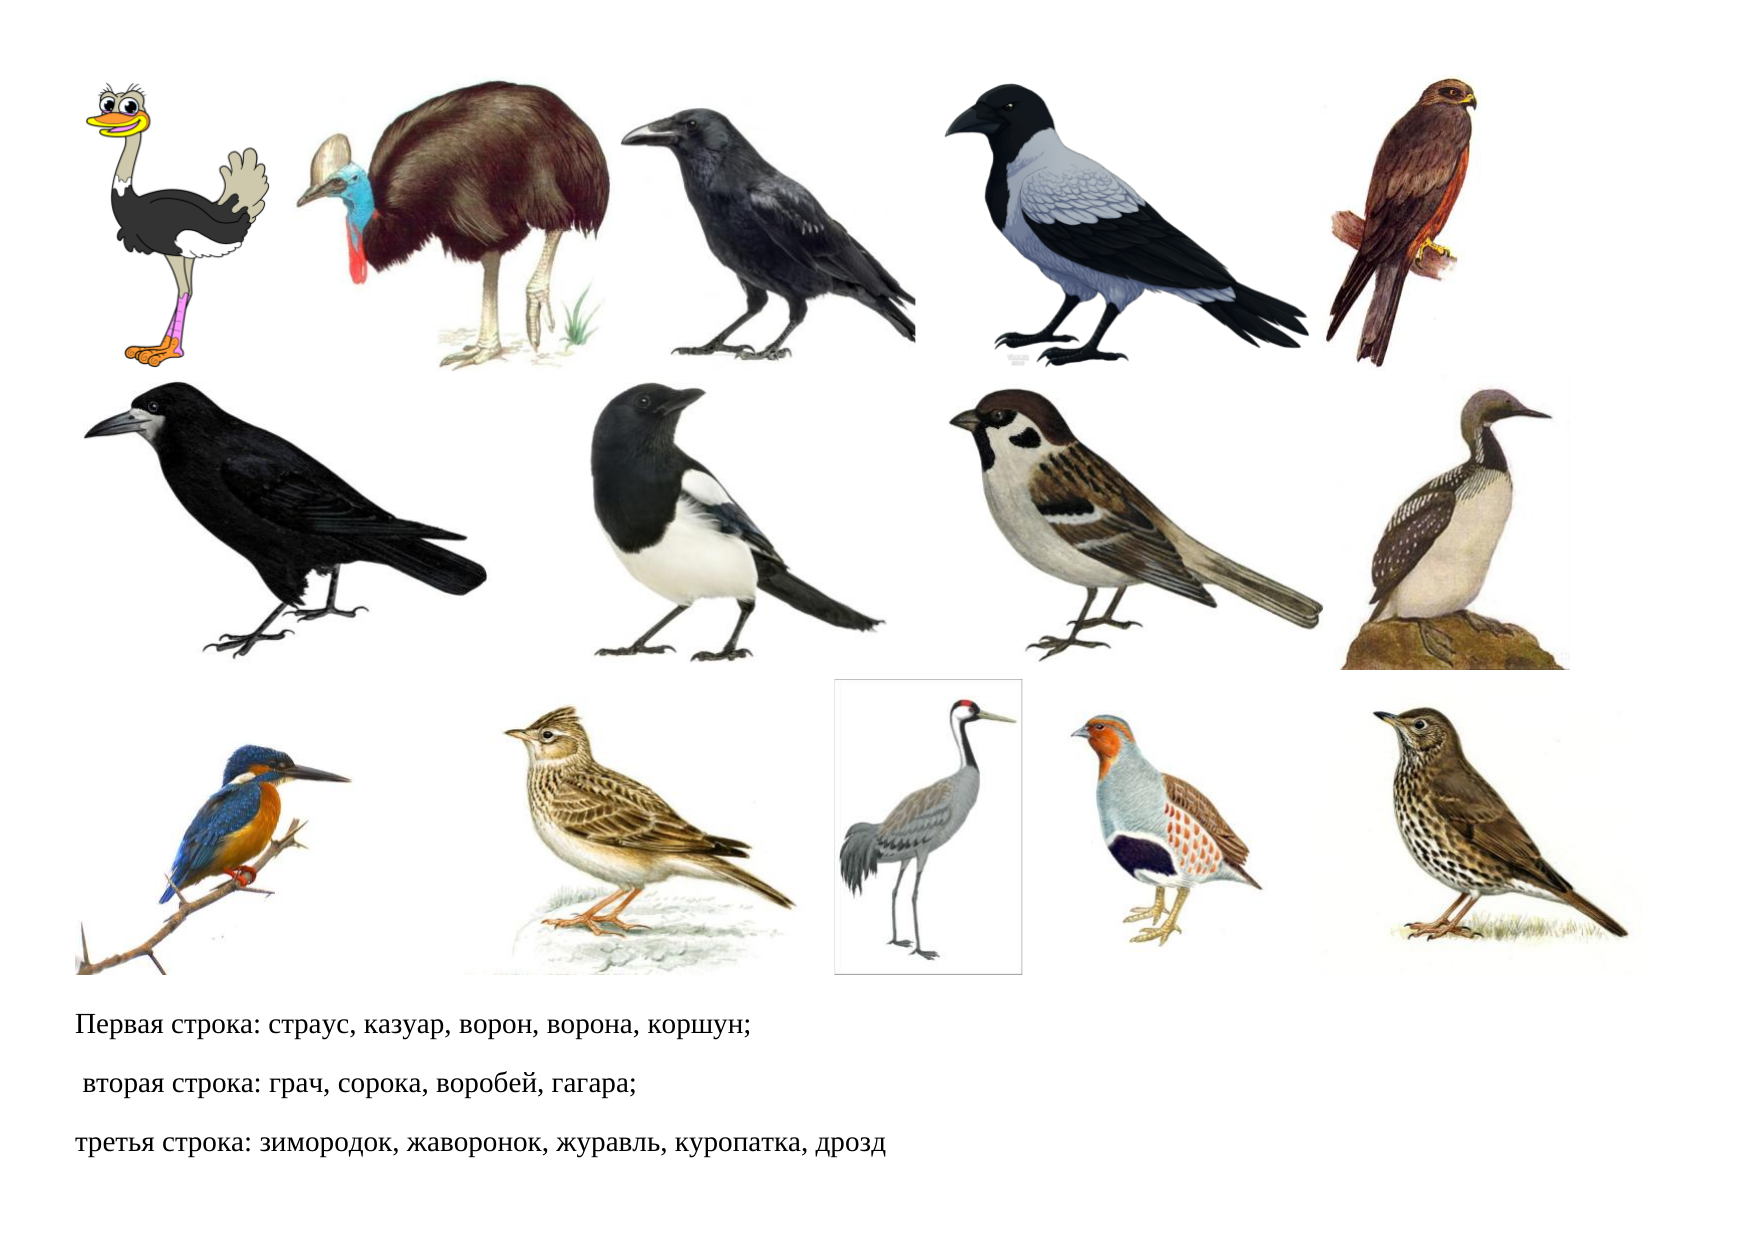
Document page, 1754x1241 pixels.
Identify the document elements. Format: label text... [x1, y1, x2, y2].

picture [75, 374, 1329, 670]
text вторая строка: грач, сорока, воробей, гагара; [75, 1065, 1679, 1099]
picture [1333, 374, 1570, 670]
picture [1320, 679, 1643, 975]
picture [75, 75, 616, 371]
picture [620, 75, 916, 371]
picture [834, 679, 1023, 975]
picture [1321, 75, 1481, 371]
text третья строка: зимородок, жаворонок, журавль, куропатка, дрозд [75, 1124, 1679, 1158]
picture [75, 679, 819, 975]
text Первая строка: страус, казуар, ворон, ворона, коршун; [75, 1006, 1679, 1039]
picture [931, 75, 1317, 371]
picture [1027, 679, 1316, 975]
